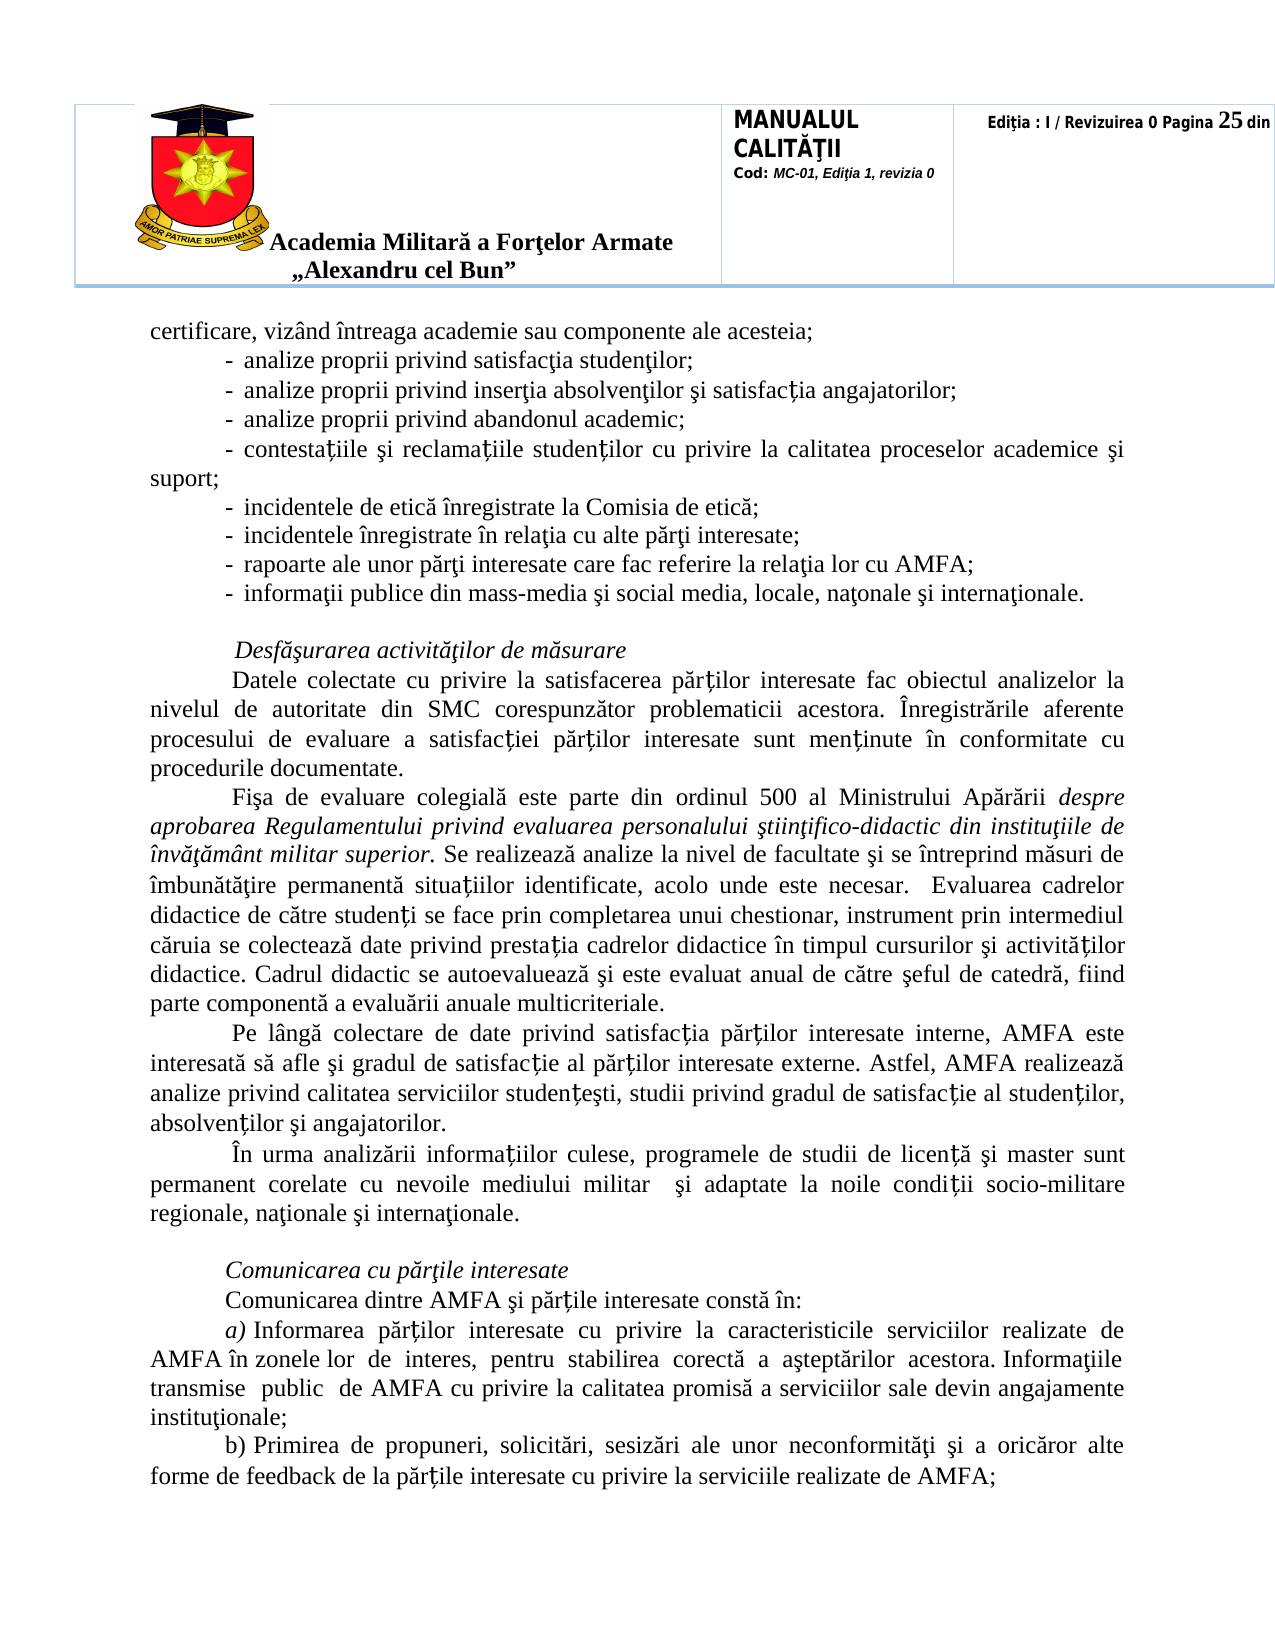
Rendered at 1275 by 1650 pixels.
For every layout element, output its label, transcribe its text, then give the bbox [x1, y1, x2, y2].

list Informarea părților interesate cu privire la caracteristicile serviciilor realizate de AMFA în zonele lor de interes, pentru stabilirea corectă a aşteptărilor acestora. Informaţiile transmise public de AMFA cu privire la calitatea promisă a serviciilor sale devin angajamente instituţionale; [150, 1314, 1125, 1431]
list informaţii publice din mass-media şi social media, locale, naţonale şi internaţionale. [150, 578, 1125, 607]
text În urma analizării informațiilor culese, programele de studii de licență şi master sunt permanent corelate cu nevoile mediului militar şi adaptate la noile condiții socio-militare regionale, naţionale şi internaţionale. [150, 1137, 1125, 1226]
list Primirea de propuneri, solicitări, sesizări ale unor neconformităţi şi a oricăror alte forme de feedback de la părțile interesate cu privire la serviciile realizate de AMFA; [150, 1431, 1125, 1489]
list contestațiile şi reclamațiile studenților cu privire la calitatea proceselor academice şi suport; [150, 433, 1125, 492]
text Fişa de evaluare colegială este parte din ordinul 500 al Ministrului Apărării despre aprobarea Regulamentului privind evaluarea personalului ştiinţifico-didactic din instituţiile de învăţământ militar superior. Se realizează analize la nivel de facultate şi se întreprind măsuri de îmbunătăţire permanentă situațiilor identificate, acolo unde este necesar. Evaluarea cadrelor didactice de către studenți se face prin completarea unui chestionar, instrument prin intermediul căruia se colectează date privind prestația cadrelor didactice în timpul cursurilor şi activităților didactice. Cadrul didactic se autoevaluează şi este evaluat anual de către şeful de catedră, fiind parte componentă a evaluării anuale multicriteriale. [150, 782, 1125, 1016]
list incidentele de etică înregistrate la Comisia de etică; [150, 492, 1125, 520]
text Desfăşurarea activităţilor de măsurare [150, 635, 1125, 664]
text Comunicarea cu părţile interesate [150, 1255, 1125, 1284]
list analize proprii privind satisfacţia studenţilor; [150, 345, 1125, 374]
list incidentele înregistrate în relaţia cu alte părţi interesate; [150, 520, 1125, 549]
picture [134, 104, 269, 251]
text Comunicarea dintre AMFA şi părțile interesate constă în: [150, 1284, 1125, 1314]
list analize proprii privind inserţia absolvenţilor şi satisfacția angajatorilor; [150, 374, 1125, 404]
text Pe lângă colectare de date privind satisfacția părților interesate interne, AMFA este interesată să afle şi gradul de satisfacție al părților interesate externe. Astfel, AMFA realizează analize privind calitatea serviciilor studențeşti, studii privind gradul de satisfacție al studenților, absolvenților şi angajatorilor. [150, 1016, 1125, 1137]
list analize proprii privind abandonul academic; [150, 404, 1125, 433]
list rapoarte ale unor părţi interesate care fac referire la relaţia lor cu AMFA; [150, 549, 1125, 578]
text Datele colectate cu privire la satisfacerea părților interesate fac obiectul analizelor la nivelul de autoritate din SMC corespunzător problematicii acestora. Înregistrările aferente procesului de evaluare a satisfacției părților interesate sunt menținute în conformitate cu procedurile documentate. [150, 664, 1125, 782]
